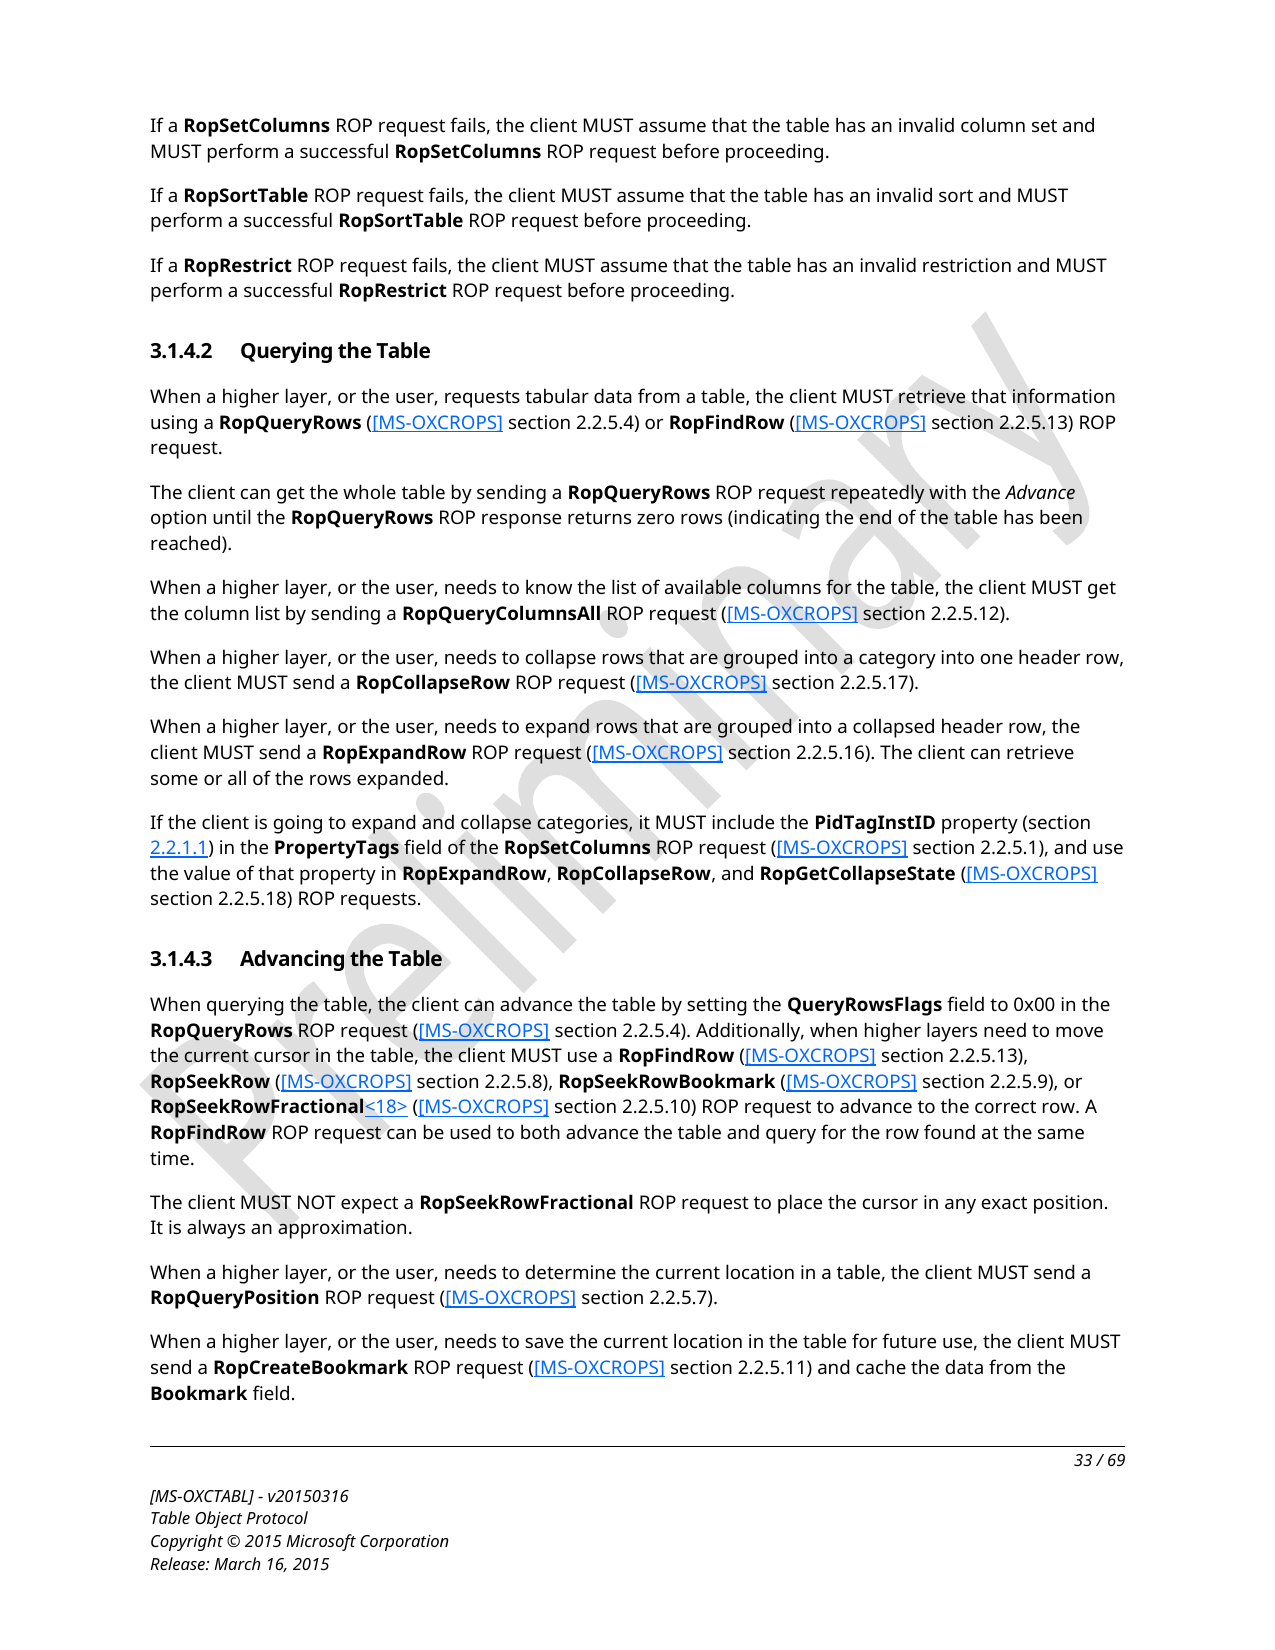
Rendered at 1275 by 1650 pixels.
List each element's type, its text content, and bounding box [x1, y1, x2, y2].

text When a higher layer, or the user, needs to save the current location in the table for future use, the client MUST send a RopCreateBookmark ROP request ([MS-OXCROPS] section 2.2.5.11) and cache the data from the Bookmark field. [150, 1329, 1125, 1405]
text When a higher layer, or the user, needs to collapse rows that are grouped into a category into one header row, the client MUST send a RopCollapseRow ROP request ([MS-OXCROPS] section 2.2.5.17). [150, 644, 1125, 695]
text When a higher layer, or the user, requests tabular data from a table, the client MUST retrieve that information using a RopQueryRows ([MS-OXCROPS] section 2.2.5.4) or RopFindRow ([MS-OXCROPS] section 2.2.5.13) ROP request. [150, 384, 1125, 460]
text If the client is going to expand and collapse categories, it MUST include the PidTagInstID property (section 2.2.1.1) in the PropertyTags field of the RopSetColumns ROP request ([MS-OXCROPS] section 2.2.5.1), and use the value of that property in RopExpandRow, RopCollapseRow, and RopGetCollapseState ([MS-OXCROPS] section 2.2.5.18) ROP requests. [150, 809, 1125, 911]
text If a RopSortTable ROP request fails, the client MUST assume that the table has an invalid sort and MUST perform a successful RopSortTable ROP request before proceeding. [150, 182, 1125, 233]
text When a higher layer, or the user, needs to determine the current location in a table, the client MUST send a RopQueryPosition ROP request ([MS-OXCROPS] section 2.2.5.7). [150, 1259, 1125, 1310]
text The client can get the whole table by sending a RopQueryRows ROP request repeatedly with the Advance option until the RopQueryRows ROP response returns zero rows (indicating the end of the table has been reached). [150, 479, 1125, 556]
subtitle Querying the Table [150, 336, 1125, 365]
text When a higher layer, or the user, needs to know the list of available columns for the table, the client MUST get the column list by sending a RopQueryColumnsAll ROP request ([MS-OXCROPS] section 2.2.5.12). [150, 574, 1125, 625]
text When querying the table, the client can advance the table by setting the QueryRowsFlags field to 0x00 in the RopQueryRows ROP request ([MS-OXCROPS] section 2.2.5.4). Additionally, when higher layers need to move the current cursor in the table, the client MUST use a RopFindRow ([MS-OXCROPS] section 2.2.5.13), RopSeekRow ([MS-OXCROPS] section 2.2.5.8), RopSeekRowBookmark ([MS-OXCROPS] section 2.2.5.9), or RopSeekRowFractional<18> ([MS-OXCROPS] section 2.2.5.10) ROP request to advance to the correct row. A RopFindRow ROP request can be used to both advance the table and query for the row found at the same time. [150, 992, 1125, 1170]
text When a higher layer, or the user, needs to expand rows that are grouped into a collapsed header row, the client MUST send a RopExpandRow ROP request ([MS-OXCROPS] section 2.2.5.16). The client can retrieve some or all of the rows expanded. [150, 714, 1125, 790]
text If a RopSetColumns ROP request fails, the client MUST assume that the table has an invalid column set and MUST perform a successful RopSetColumns ROP request before proceeding. [150, 112, 1125, 163]
text The client MUST NOT expect a RopSeekRowFractional ROP request to place the cursor in any exact position. It is always an approximation. [150, 1189, 1125, 1240]
text If a RopRestrict ROP request fails, the client MUST assume that the table has an invalid restriction and MUST perform a successful RopRestrict ROP request before proceeding. [150, 252, 1125, 303]
subtitle Advancing the Table [150, 944, 1125, 973]
